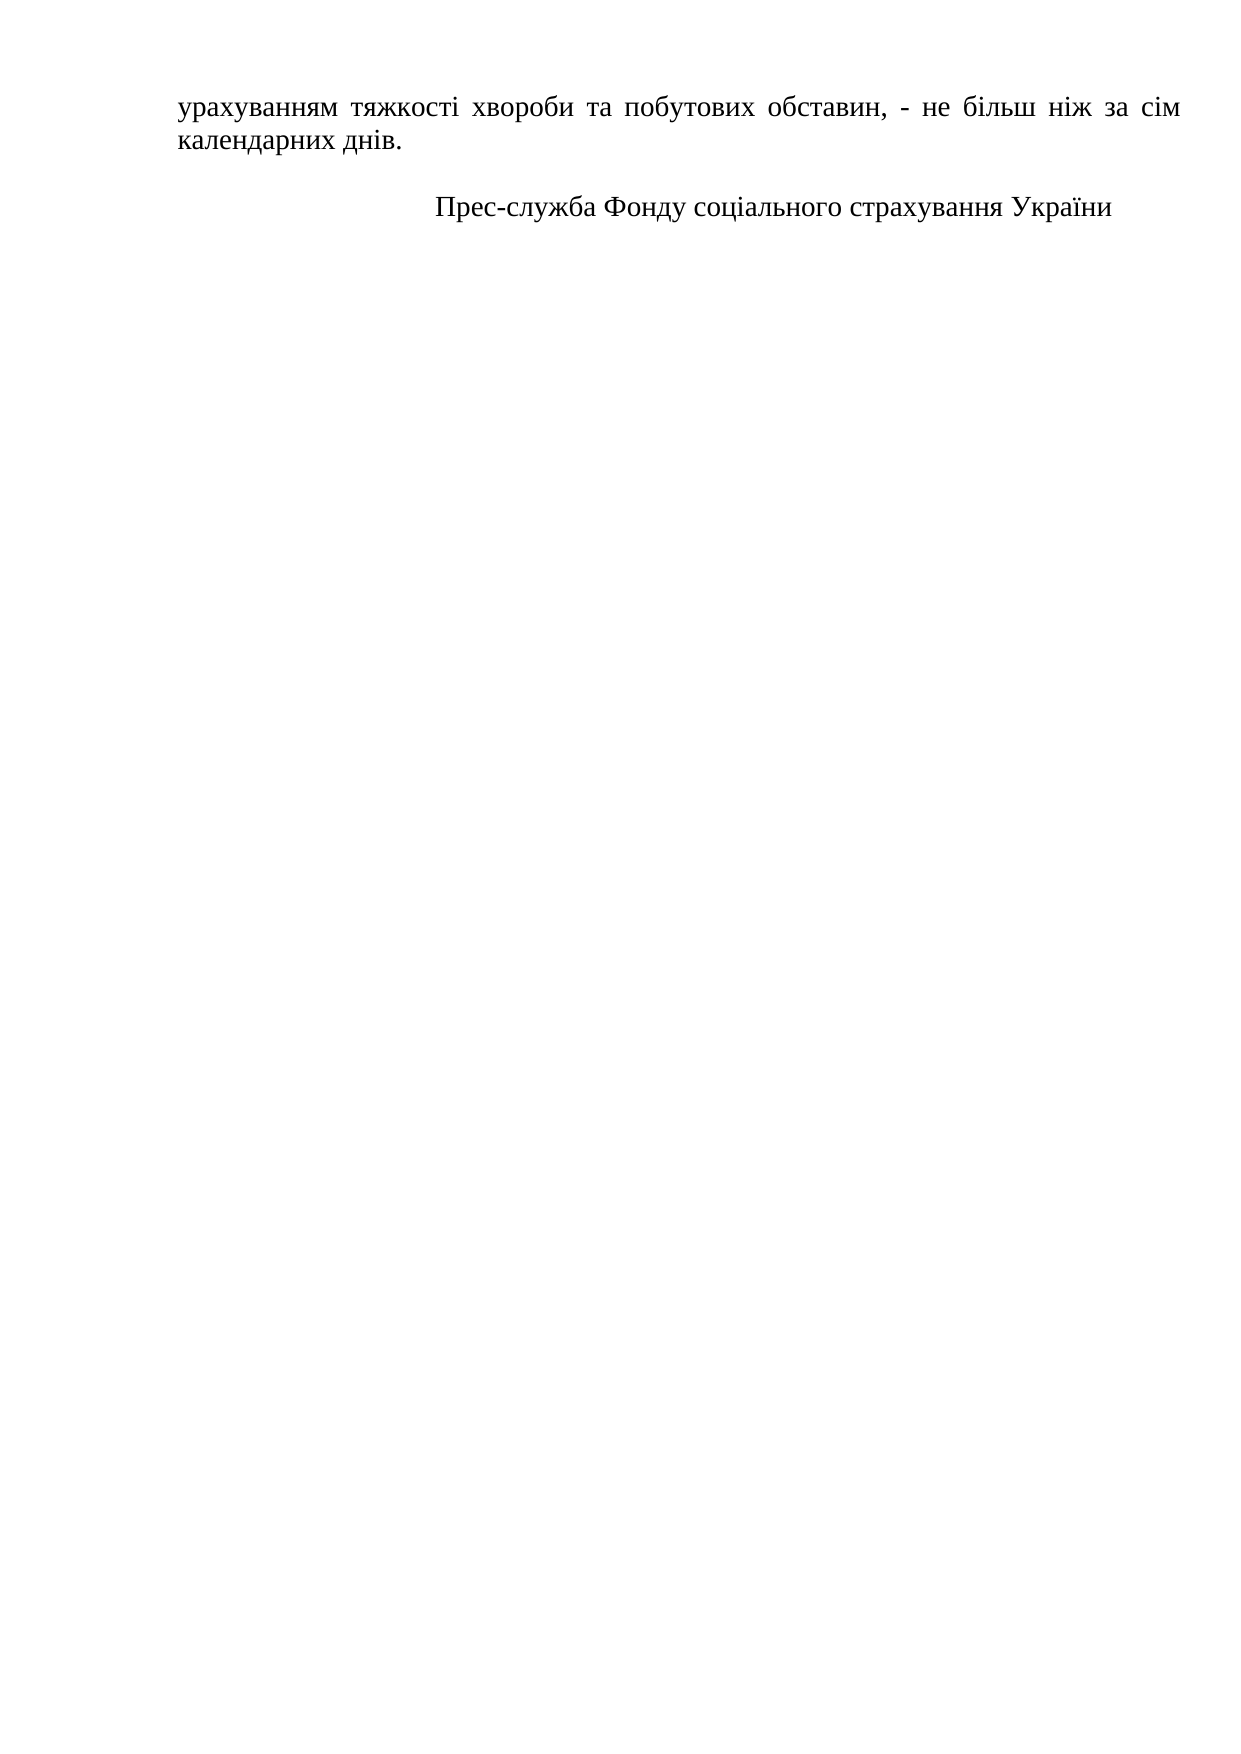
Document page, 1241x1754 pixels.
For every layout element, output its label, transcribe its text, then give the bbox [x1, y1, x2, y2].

text Прес-служба Фонду соціального страхування України [177, 189, 1181, 223]
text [177, 89, 1181, 156]
